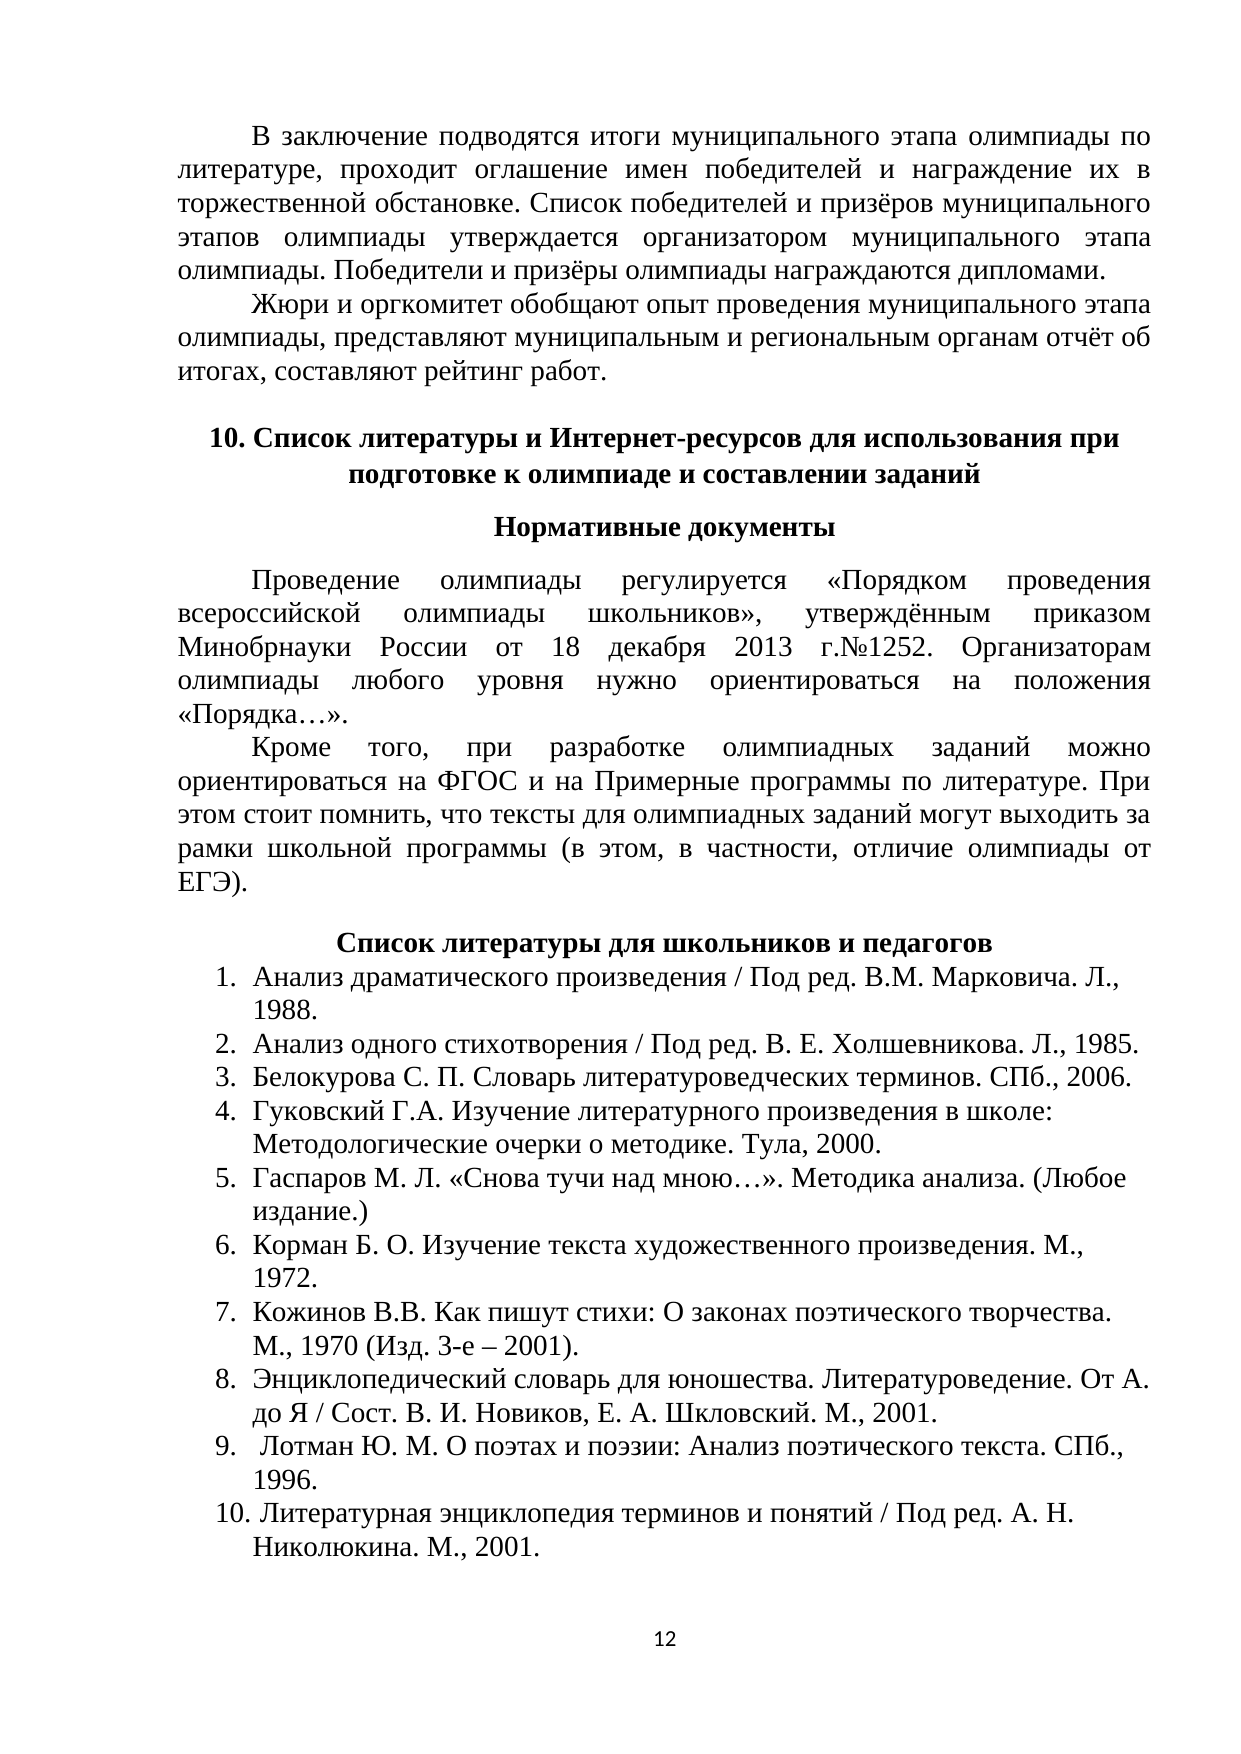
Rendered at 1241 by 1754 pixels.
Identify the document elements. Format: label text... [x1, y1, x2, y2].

list Жюри и оргкомитет обобщают опыт проведения муниципального этапа олимпиады, представляют муниципальным и региональным органам отчёт об итогах, составляют рейтинг работ. [177, 286, 1152, 386]
text 10. Список литературы и Интернет-ресурсов для использования при подготовке к олимпиаде и составлении заданий [177, 420, 1152, 490]
list Анализ драматического произведения / Под ред. В.М. Марковича. Л., 1988. [215, 959, 1152, 1026]
list Кожинов В.В. Как пишут стихи: О законах поэтического творчества. М., 1970 (Изд. 3-е – 2001). [215, 1294, 1152, 1361]
list В заключение подводятся итоги муниципального этапа олимпиады по литературе, проходит оглашение имен победителей и награждение их в торжественной обстановке. Список победителей и призёров муниципального этапов олимпиады утверждается организатором муниципального этапа олимпиады. Победители и призёры олимпиады награждаются дипломами. [177, 118, 1152, 286]
list Анализ одного стихотворения / Под ред. В. Е. Холшевникова. Л., 1985. [215, 1026, 1152, 1059]
text Нормативные документы [177, 509, 1152, 542]
text Список литературы для школьников и педагогов [177, 925, 1152, 959]
list Энциклопедический словарь для юношества. Литературоведение. От А. до Я / Сост. В. И. Новиков, Е. А. Шкловский. М., 2001. [215, 1361, 1152, 1428]
text Проведение олимпиады регулируется «Порядком проведения всероссийской олимпиады школьников», утверждённым приказом Минобрнауки России от 18 декабря 2013 г.№1252. Организаторам олимпиады любого уровня нужно ориентироваться на положения «Порядка…». [177, 562, 1152, 729]
list Лотман Ю. М. О поэтах и поэзии: Анализ поэтического текста. СПб., 1996. [215, 1428, 1152, 1495]
list Гаспаров М. Л. «Снова тучи над мною…». Методика анализа. (Любое издание.) [215, 1160, 1152, 1227]
text Кроме того, при разработке олимпиадных заданий можно ориентироваться на ФГОС и на Примерные программы по литературе. При этом стоит помнить, что тексты для олимпиадных заданий могут выходить за рамки школьной программы (в этом, в частности, отличие олимпиады от ЕГЭ). [177, 729, 1152, 897]
list Гуковский Г.А. Изучение литературного произведения в школе: Методологические очерки о методике. Тула, 2000. [215, 1093, 1152, 1160]
list Литературная энциклопедия терминов и понятий / Под ред. А. Н. Николюкина. М., 2001. [215, 1495, 1152, 1562]
list Корман Б. О. Изучение текста художественного произведения. М., 1972. [215, 1227, 1152, 1294]
list Белокурова С. П. Словарь литературоведческих терминов. СПб., 2006. [215, 1059, 1152, 1093]
